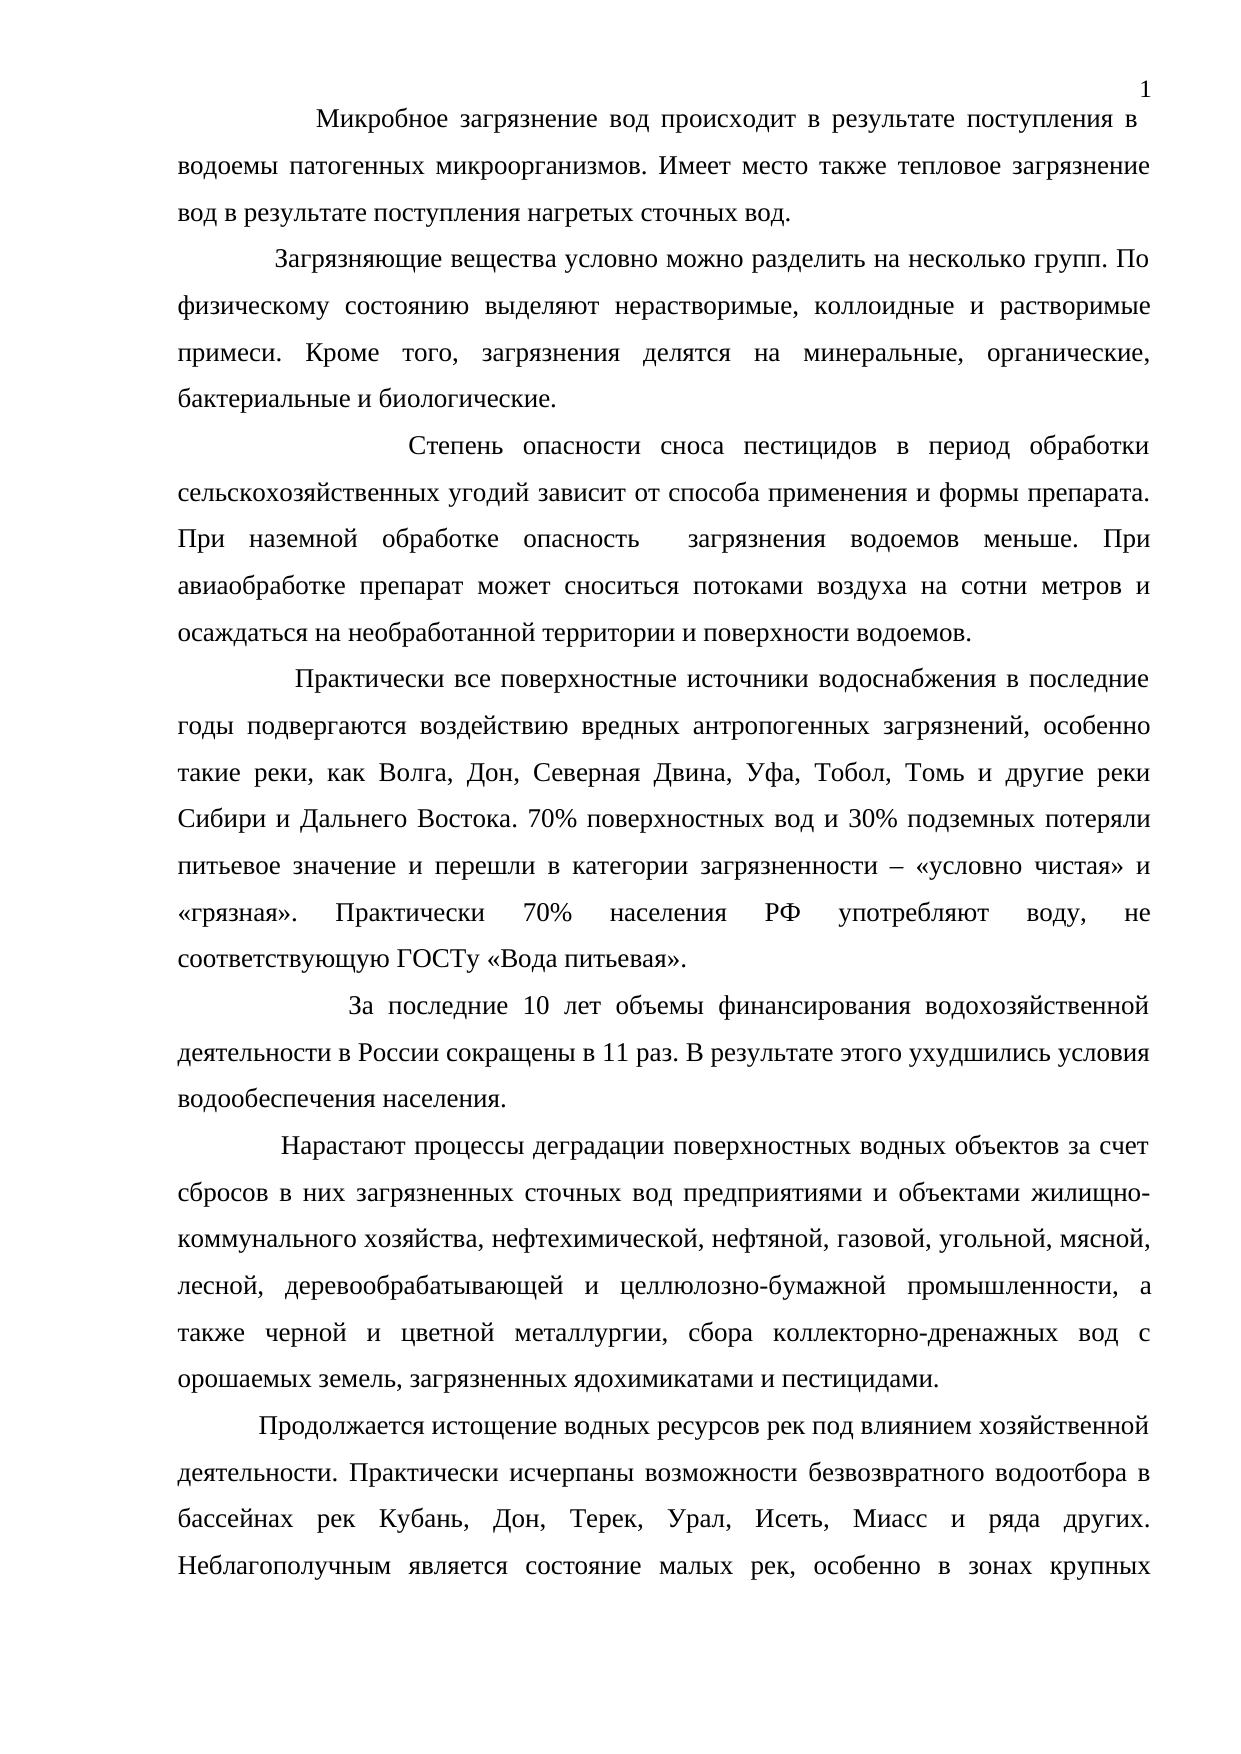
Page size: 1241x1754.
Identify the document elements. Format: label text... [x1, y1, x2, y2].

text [177, 1409, 1152, 1580]
text За последние 10 лет объемы финансирования водохозяйственной деятельности в России сокращены в 11 раз. В результате этого ухудшились условия водообеспечения населения. [177, 989, 1152, 1114]
text Микробное загрязнение вод происходит в результате поступления в водоемы патогенных микроорганизмов. Имеет место также тепловое загрязнение вод в результате поступления нагретых сточных вод. [177, 102, 1152, 227]
text Степень опасности сноса пестицидов в период обработки сельскохозяйственных угодий зависит от способа применения и формы препарата. При наземной обработке опасность загрязнения водоемов меньше. При авиаобработке препарат может сноситься потоками воздуха на сотни метров и осаждаться на необработанной территории и поверхности водоемов. [177, 429, 1152, 647]
text Нарастают процессы деградации поверхностных водных объектов за счет сбросов в них загрязненных сточных вод предприятиями и объектами жилищно-коммунального хозяйства, нефтехимической, нефтяной, газовой, угольной, мясной, лесной, деревообрабатывающей и целлюлозно-бумажной промышленности, а также черной и цветной металлургии, сбора коллекторно-дренажных вод с орошаемых земель, загрязненных ядохимикатами и пестицидами. [177, 1129, 1152, 1394]
text Практически все поверхностные источники водоснабжения в последние годы подвергаются воздействию вредных антропогенных загрязнений, особенно такие реки, как Волга, Дон, Северная Двина, Уфа, Тобол, Томь и другие реки Сибири и Дальнего Востока. 70% поверхностных вод и 30% подземных потеряли питьевое значение и перешли в категории загрязненности – «условно чистая» и «грязная». Практически 70% населения РФ употребляют воду, не соответствующую ГОСТу «Вода питьевая». [177, 662, 1152, 974]
text Загрязняющие вещества условно можно разделить на несколько групп. По физическому состоянию выделяют нерастворимые, коллоидные и растворимые примеси. Кроме того, загрязнения делятся на минеральные, органические, бактериальные и биологические. [177, 242, 1152, 414]
